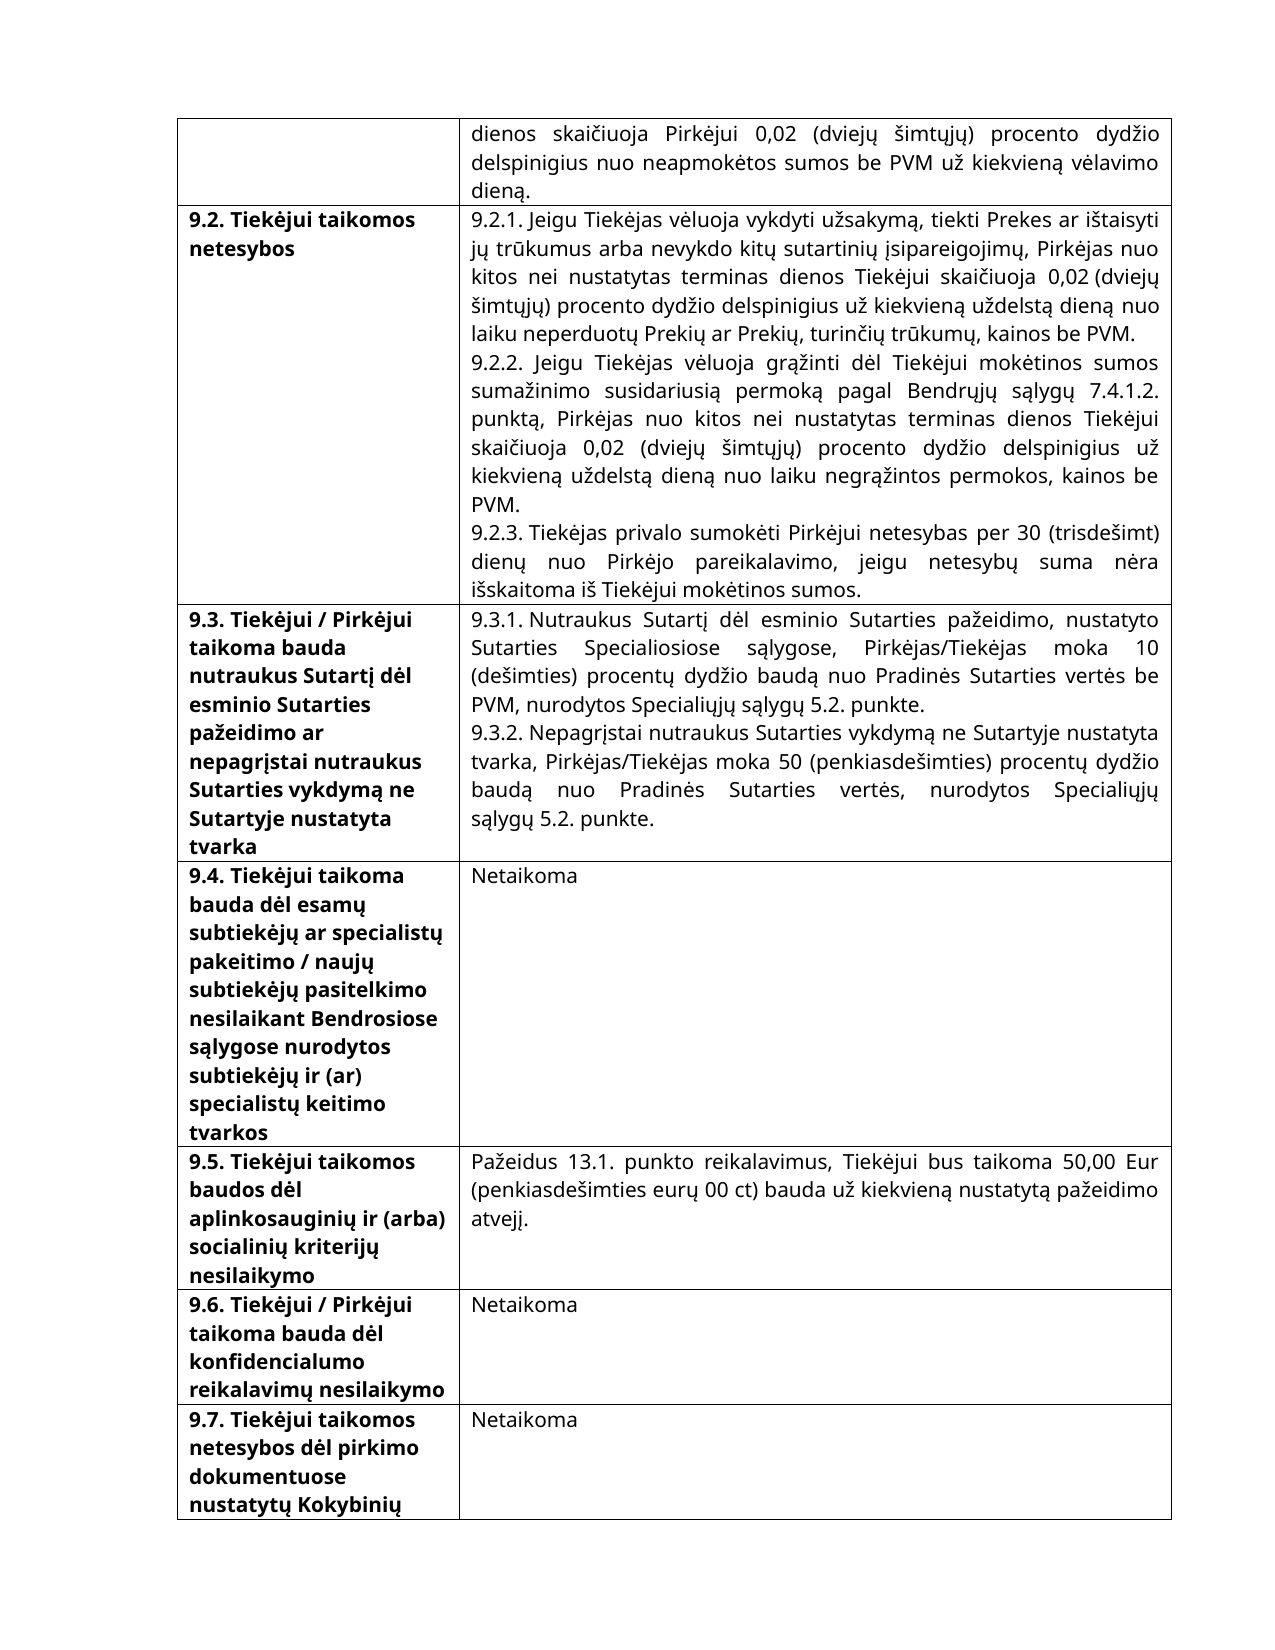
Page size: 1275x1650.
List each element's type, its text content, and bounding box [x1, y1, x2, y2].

table_cell 9.3.1. Nutraukus Sutartį dėl esminio Sutarties pažeidimo, nustatyto Sutarties Specialiosiose sąlygose, Pirkėjas/Tiekėjas moka 10 (dešimties) procentų dydžio baudą nuo Pradinės Sutarties vertės be PVM, nurodytos Specialiųjų sąlygų 5.2. punkte. 9.3.2. Nepagrįstai nutraukus Sutarties vykdymą ne Sutartyje nustatyta tvarka, Pirkėjas/Tiekėjas moka 50 (penkiasdešimties) procentų dydžio baudą nuo Pradinės Sutarties vertės, nurodytos Specialiųjų sąlygų 5.2. punkte. [460, 605, 1171, 861]
table_cell 9.2. Tiekėjui taikomos netesybos [178, 206, 459, 604]
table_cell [178, 119, 459, 204]
table_cell Netaikoma [460, 1290, 1171, 1404]
table_cell Pažeidus 13.1. punkto reikalavimus, Tiekėjui bus taikoma 50,00 Eur (penkiasdešimties eurų 00 ct) bauda už kiekvieną nustatytą pažeidimo atvejį. [460, 1147, 1171, 1289]
table_cell 9.6. Tiekėjui / Pirkėjui taikoma bauda dėl konfidencialumo reikalavimų nesilaikymo [178, 1290, 459, 1404]
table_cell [178, 1405, 459, 1519]
table_cell 9.2.1. Jeigu Tiekėjas vėluoja vykdyti užsakymą, tiekti Prekes ar ištaisyti jų trūkumus arba nevykdo kitų sutartinių įsipareigojimų, Pirkėjas nuo kitos nei nustatytas terminas dienos Tiekėjui skaičiuoja 0,02 (dviejų šimtųjų) procento dydžio delspinigius už kiekvieną uždelstą dieną nuo laiku neperduotų Prekių ar Prekių, turinčių trūkumų, kainos be PVM. 9.2.2. Jeigu Tiekėjas vėluoja grąžinti dėl Tiekėjui mokėtinos sumos sumažinimo susidariusią permoką pagal Bendrųjų sąlygų 7.4.1.2. punktą, Pirkėjas nuo kitos nei nustatytas terminas dienos Tiekėjui skaičiuoja 0,02 (dviejų šimtųjų) procento dydžio delspinigius už kiekvieną uždelstą dieną nuo laiku negrąžintos permokos, kainos be PVM. 9.2.3. Tiekėjas privalo sumokėti Pirkėjui netesybas per 30 (trisdešimt) dienų nuo Pirkėjo pareikalavimo, jeigu netesybų suma nėra išskaitoma iš Tiekėjui mokėtinos sumos. [460, 206, 1171, 604]
table_cell Netaikoma [460, 1405, 1171, 1519]
table_cell 9.3. Tiekėjui / Pirkėjui taikoma bauda nutraukus Sutartį dėl esminio Sutarties pažeidimo ar nepagrįstai nutraukus Sutarties vykdymą ne Sutartyje nustatyta tvarka [178, 605, 459, 861]
table_cell Netaikoma [460, 862, 1171, 1146]
table_cell 9.5. Tiekėjui taikomos baudos dėl aplinkosauginių ir (arba) socialinių kriterijų nesilaikymo [178, 1147, 459, 1289]
table_cell 9.4. Tiekėjui taikoma bauda dėl esamų subtiekėjų ar specialistų pakeitimo / naujų subtiekėjų pasitelkimo nesilaikant Bendrosiose sąlygose nurodytos subtiekėjų ir (ar) specialistų keitimo tvarkos [178, 862, 459, 1146]
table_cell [460, 119, 1171, 204]
